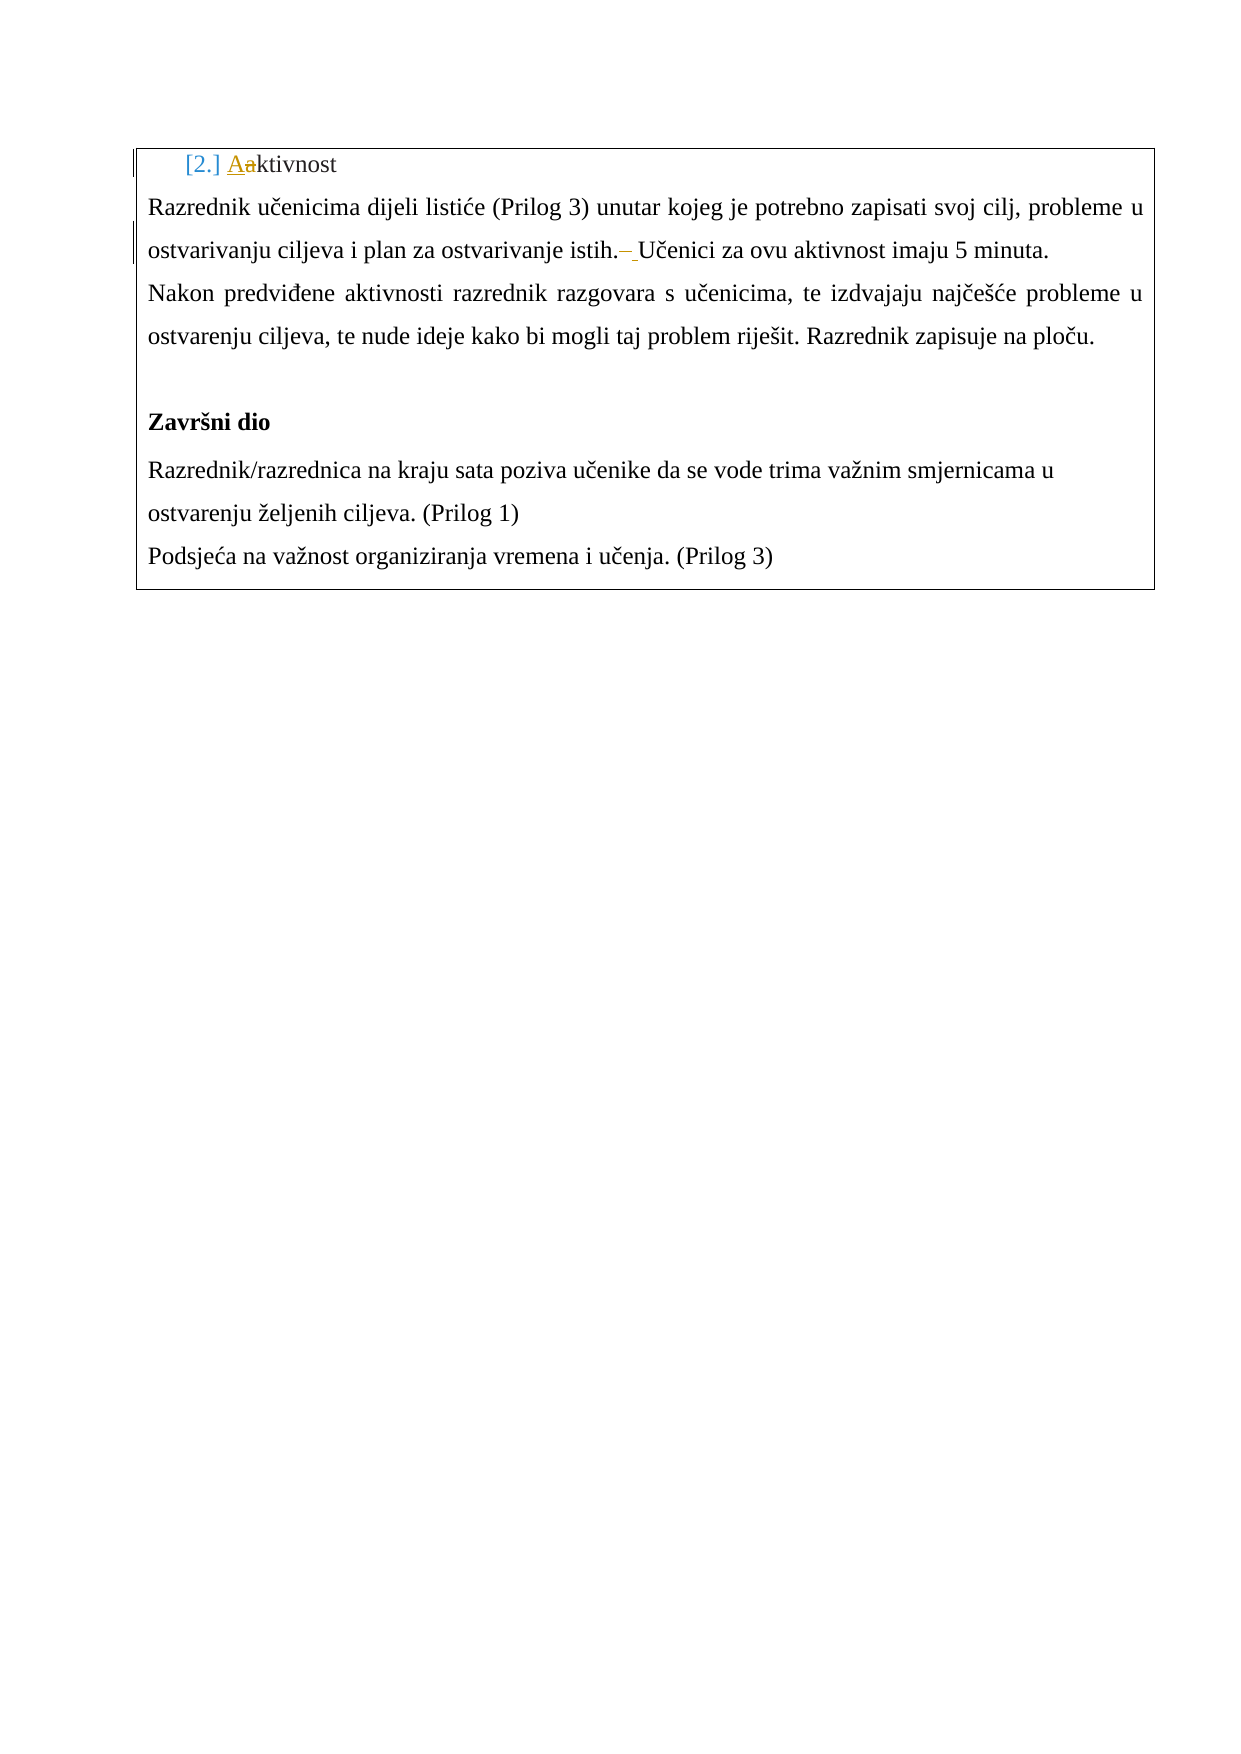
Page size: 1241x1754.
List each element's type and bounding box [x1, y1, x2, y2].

table_cell [137, 149, 1154, 589]
